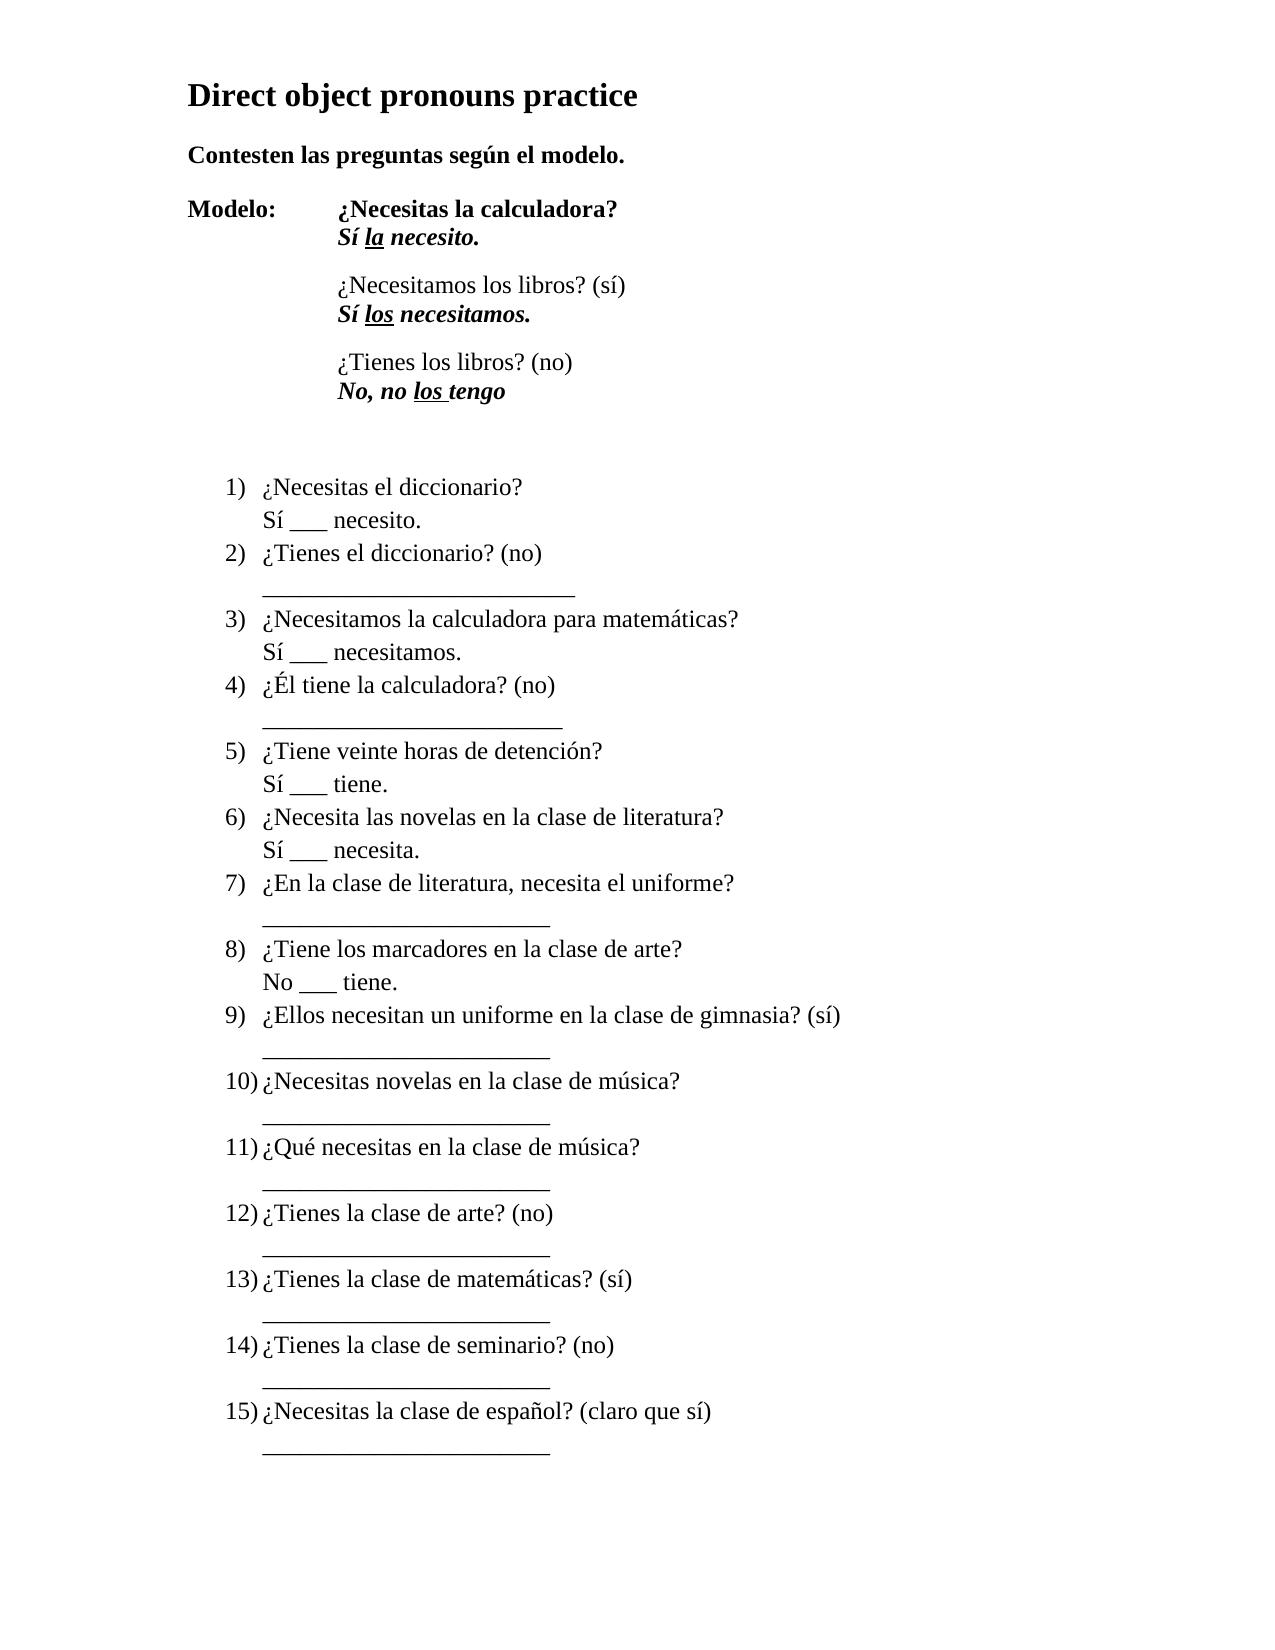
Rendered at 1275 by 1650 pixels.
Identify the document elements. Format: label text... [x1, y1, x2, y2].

text Direct object pronouns practice [187, 75, 1237, 113]
list ¿Necesita las novelas en la clase de literatura? [225, 802, 1237, 831]
list _______________________ [262, 1231, 1237, 1260]
list ¿Tienes la clase de seminario? (no) [225, 1330, 1237, 1359]
list ¿Qué necesitas en la clase de música? [225, 1132, 1237, 1161]
list _______________________ [262, 901, 1237, 930]
text Contesten las preguntas según el modelo. [187, 140, 1237, 169]
list ¿Tiene veinte horas de detención? [225, 736, 1237, 764]
list ¿En la clase de literatura, necesita el uniforme? [225, 868, 1237, 897]
list Sí ___ necesitamos. [262, 637, 1237, 666]
list _______________________ [262, 1033, 1237, 1062]
list _________________________ [262, 571, 1237, 599]
list ¿Necesitas novelas en la clase de música? [225, 1066, 1237, 1095]
list _______________________ [262, 1099, 1237, 1128]
list Sí ___ necesito. [262, 505, 1237, 533]
text ¿Tienes los libros? (no) [262, 347, 1237, 376]
text Modelo: ¿Necesitas la calculadora? [187, 194, 1237, 222]
list ¿Tiene los marcadores en la clase de arte? [225, 934, 1237, 963]
list No ___ tiene. [262, 967, 1237, 996]
text Sí la necesito. [262, 222, 1237, 251]
text Sí los necesitamos. [262, 299, 1237, 328]
list ¿Tienes el diccionario? (no) [225, 538, 1237, 566]
list ¿Tienes la clase de matemáticas? (sí) [225, 1264, 1237, 1293]
list ¿Él tiene la calculadora? (no) [225, 670, 1237, 698]
text No, no los tengo [262, 376, 1237, 404]
list ¿Tienes la clase de arte? (no) [225, 1198, 1237, 1227]
list _______________________ [262, 1429, 1237, 1458]
list _______________________ [262, 1165, 1237, 1194]
list ¿Necesitas la clase de español? (claro que sí) [225, 1396, 1237, 1425]
list _______________________ [262, 1297, 1237, 1326]
list ________________________ [262, 703, 1237, 732]
list ¿Necesitas el diccionario? [225, 472, 1237, 500]
list _______________________ [262, 1363, 1237, 1392]
list Sí ___ necesita. [262, 835, 1237, 864]
text ¿Necesitamos los libros? (sí) [262, 270, 1237, 299]
list Sí ___ tiene. [262, 769, 1237, 798]
list ¿Ellos necesitan un uniforme en la clase de gimnasia? (sí) [225, 1000, 1237, 1029]
list ¿Necesitamos la calculadora para matemáticas? [225, 604, 1237, 632]
